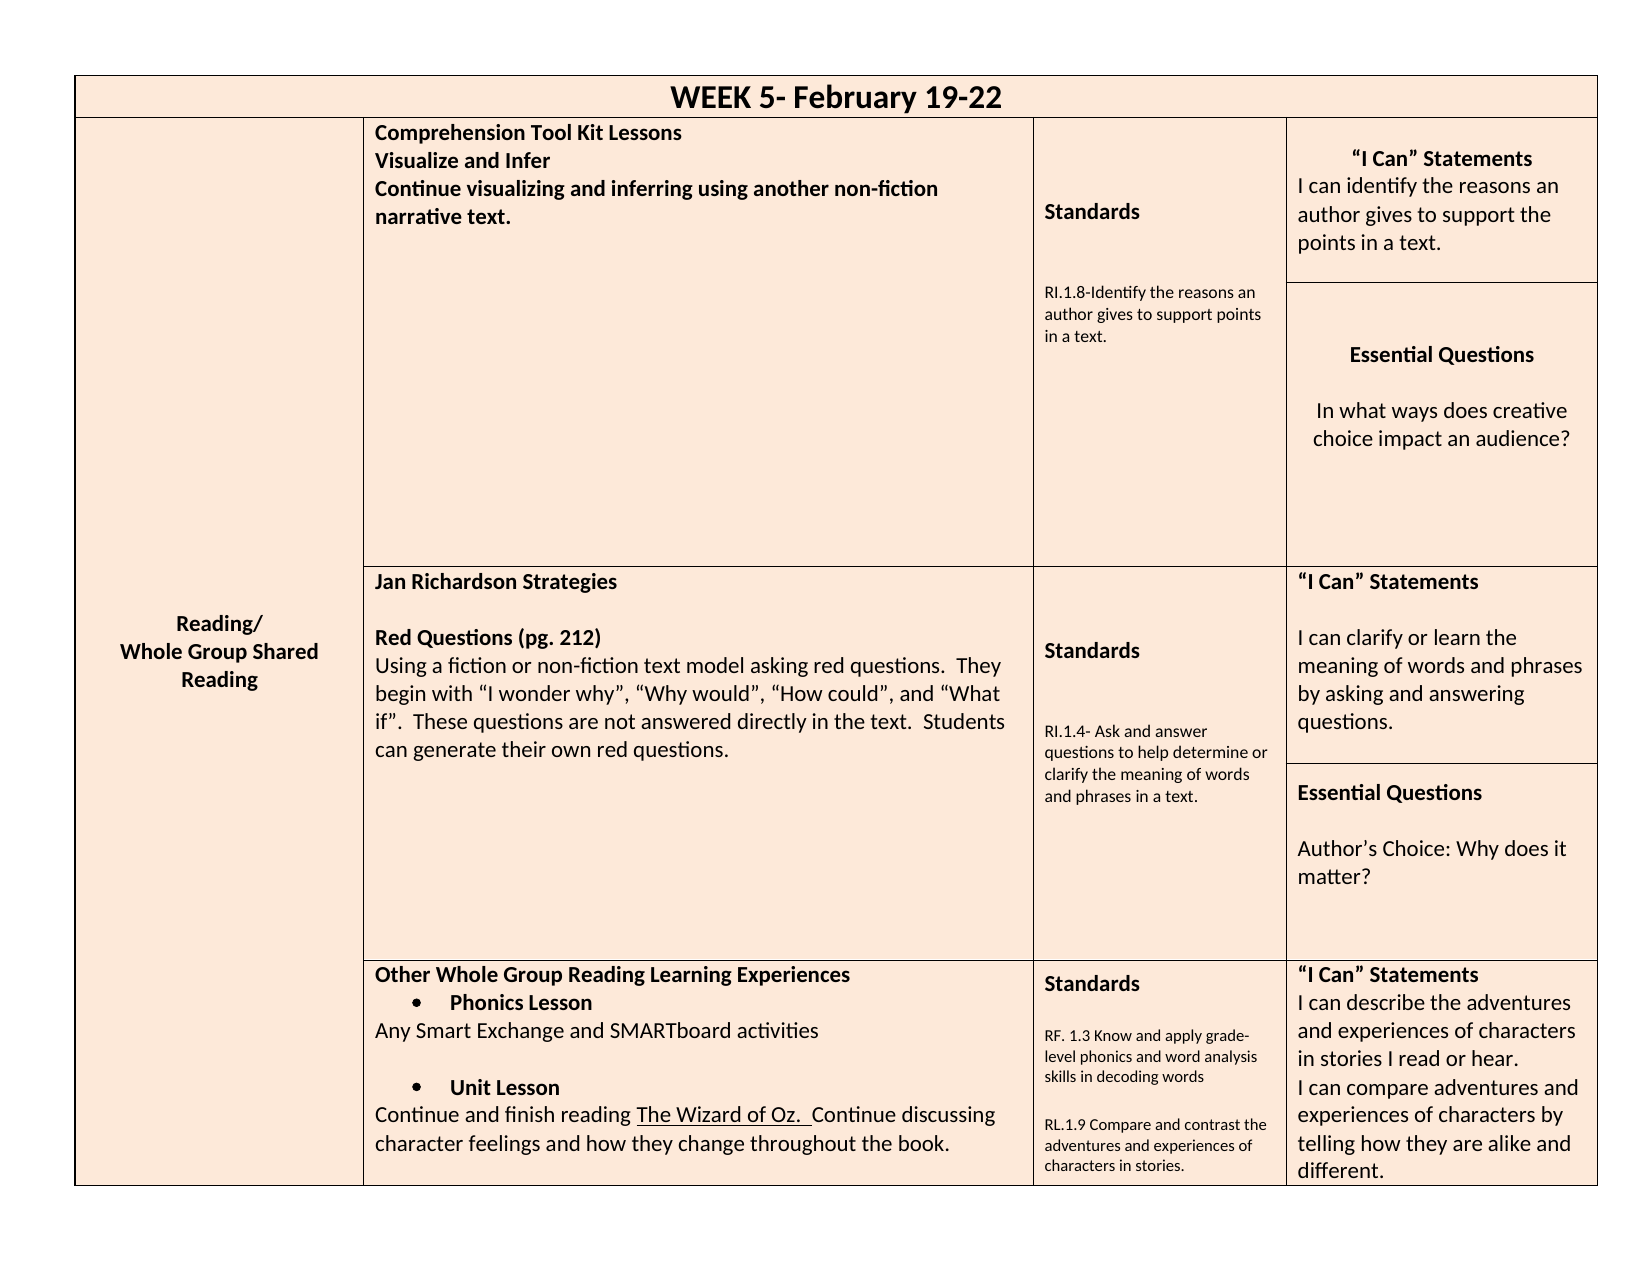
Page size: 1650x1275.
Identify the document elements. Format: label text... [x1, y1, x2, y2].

table_cell Reading/ Whole Group Shared Reading [76, 118, 363, 1185]
table_cell Comprehension Tool Kit Lessons Visualize and Infer Continue visualizing and inferring using another non-fiction narrative text. [364, 118, 1033, 566]
table_cell “I Can” Statements I can clarify or learn the meaning of words and phrases by asking and answering questions. [1287, 567, 1597, 763]
table_cell WEEK 5- February 19-22 [76, 76, 1597, 117]
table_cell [1034, 961, 1286, 1185]
table_cell “I Can” Statements I can identify the reasons an author gives to support the points in a text. [1287, 118, 1597, 282]
table_cell “I Can” Statements I can describe the adventures and experiences of characters in stories I read or hear. I can compare adventures and experiences of characters by telling how they are alike and different. [1287, 961, 1597, 1185]
table_cell Essential Questions In what ways does creative choice impact an audience? [1287, 283, 1597, 566]
table_cell Standards RI.1.4- Ask and answer questions to help determine or clarify the meaning of words and phrases in a text. [1034, 567, 1286, 959]
table_cell Standards RI.1.8-Identify the reasons an author gives to support points in a text. [1034, 118, 1286, 566]
table_cell Essential Questions Author’s Choice: Why does it matter? [1287, 764, 1597, 959]
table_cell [364, 961, 1033, 1185]
table_cell Jan Richardson Strategies Red Questions (pg. 212) Using a fiction or non-fiction text model asking red questions. They begin with “I wonder why”, “Why would”, “How could”, and “What if”. These questions are not answered directly in the text. Students can generate their own red questions. [364, 567, 1033, 959]
